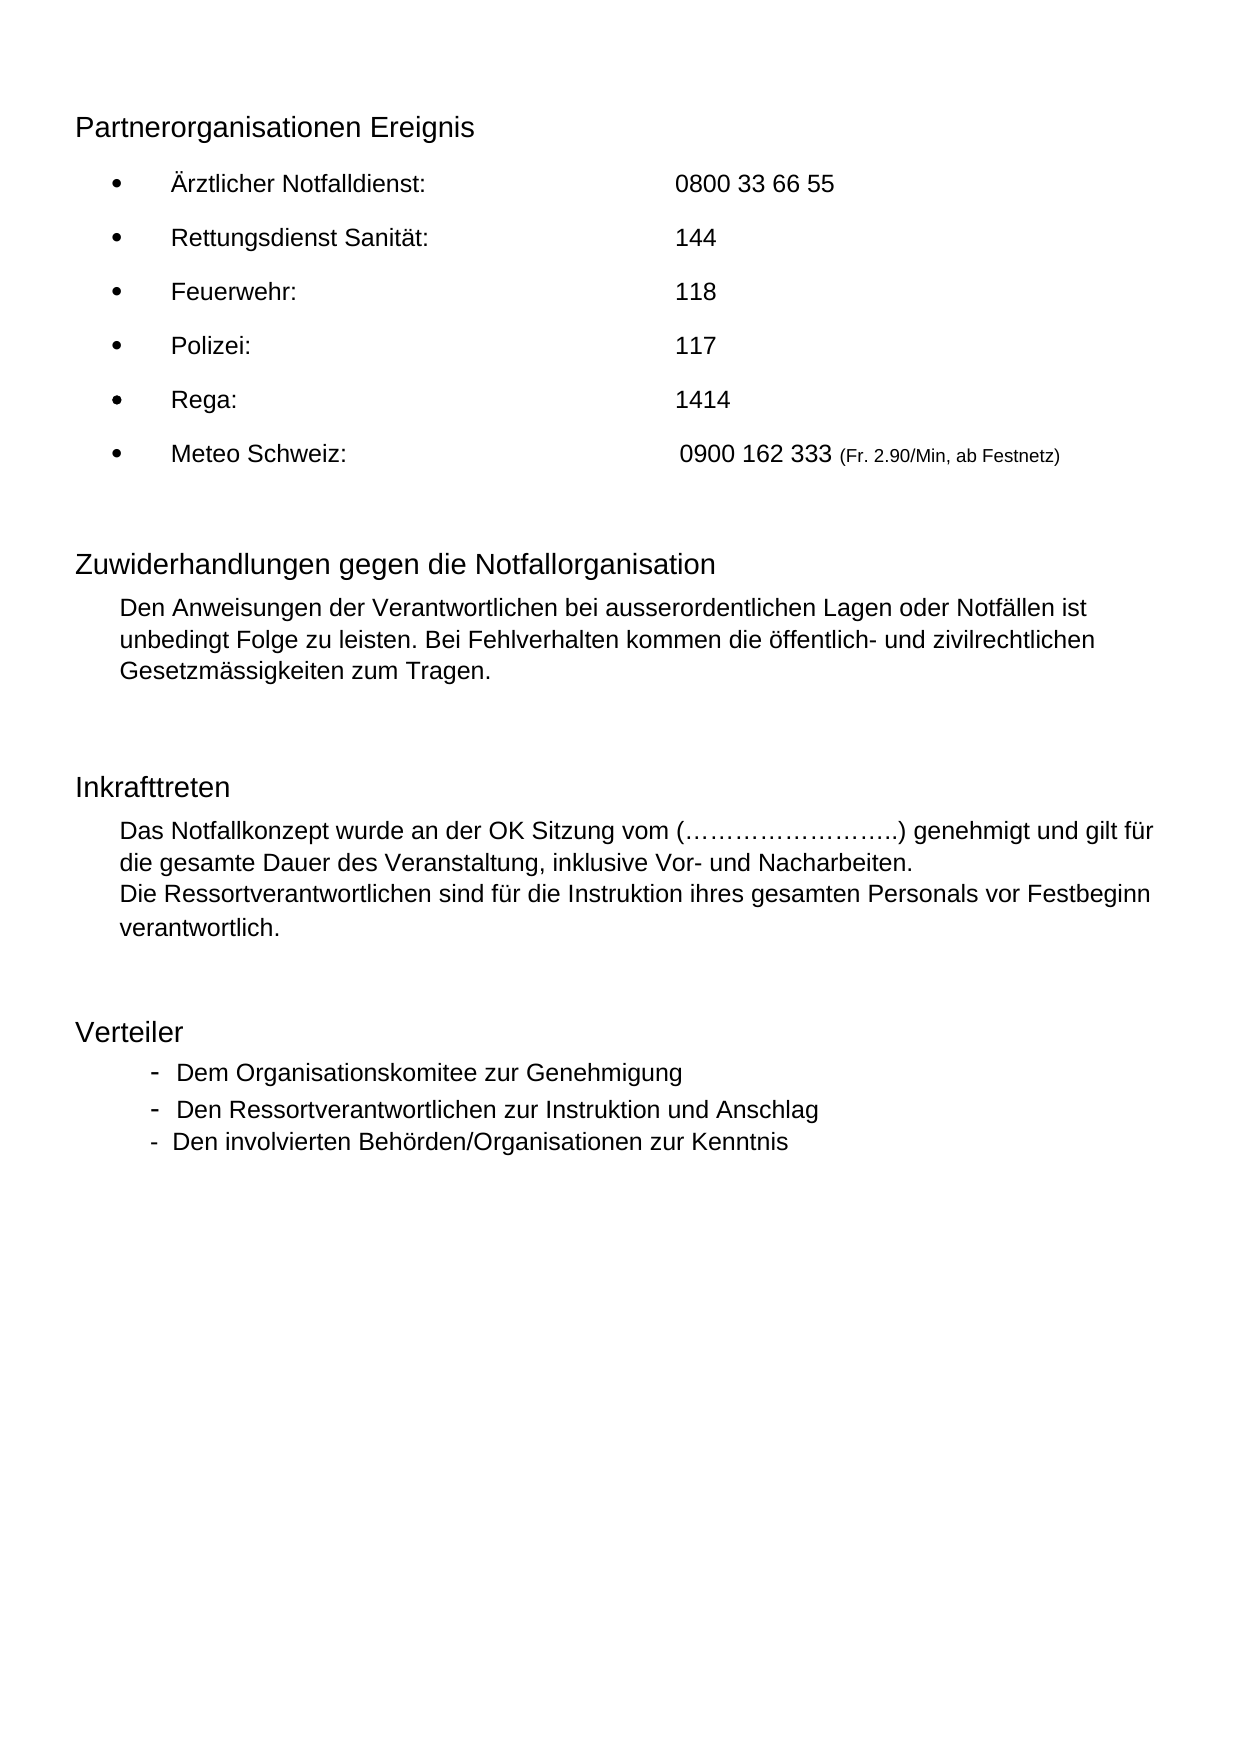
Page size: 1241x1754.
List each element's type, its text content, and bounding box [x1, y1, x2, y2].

list Ärztlicher Notfalldienst: 0800 33 66 55 [112, 169, 1165, 198]
text Inkrafttreten [75, 770, 1091, 804]
text Zuwiderhandlungen gegen die Notfallorganisation [75, 547, 1165, 581]
list Rettungsdienst Sanität: 144 [112, 223, 1165, 252]
list Polizei: 117 [112, 331, 1165, 360]
text Verteiler [75, 1015, 1165, 1048]
list Feuerwehr: 118 [112, 277, 1165, 306]
text Den Anweisungen der Verantwortlichen bei ausserordentlichen Lagen oder Notfällen ist unbedingt Folge zu leisten. Bei Fehlverhalten kommen die öffentlich- und zivilrechtlichen Gesetzmässigkeiten zum Tragen. [119, 593, 1150, 685]
text - Dem Organisationskomitee zur Genehmigung - Den Ressortverantwortlichen zur Instruktion und Anschlag - Den involvierten Behörden/Organisationen zur Kenntnis [75, 1054, 1165, 1156]
list Rega: 1414 [112, 385, 1165, 414]
list Meteo Schweiz: 0900 162 333 (Fr. 2.90/Min, ab Festnetz) [112, 439, 1165, 468]
text Partnerorganisationen Ereignis [75, 110, 1165, 144]
text Das Notfallkonzept wurde an der OK Sitzung vom (……………………..) genehmigt und gilt für die gesamte Dauer des Veranstaltung, inklusive Vor- und Nacharbeiten. [119, 816, 1165, 877]
text Die Ressortverantwortlichen sind für die Instruktion ihres gesamten Personals vor Festbeginn verantwortlich. [119, 879, 1165, 941]
